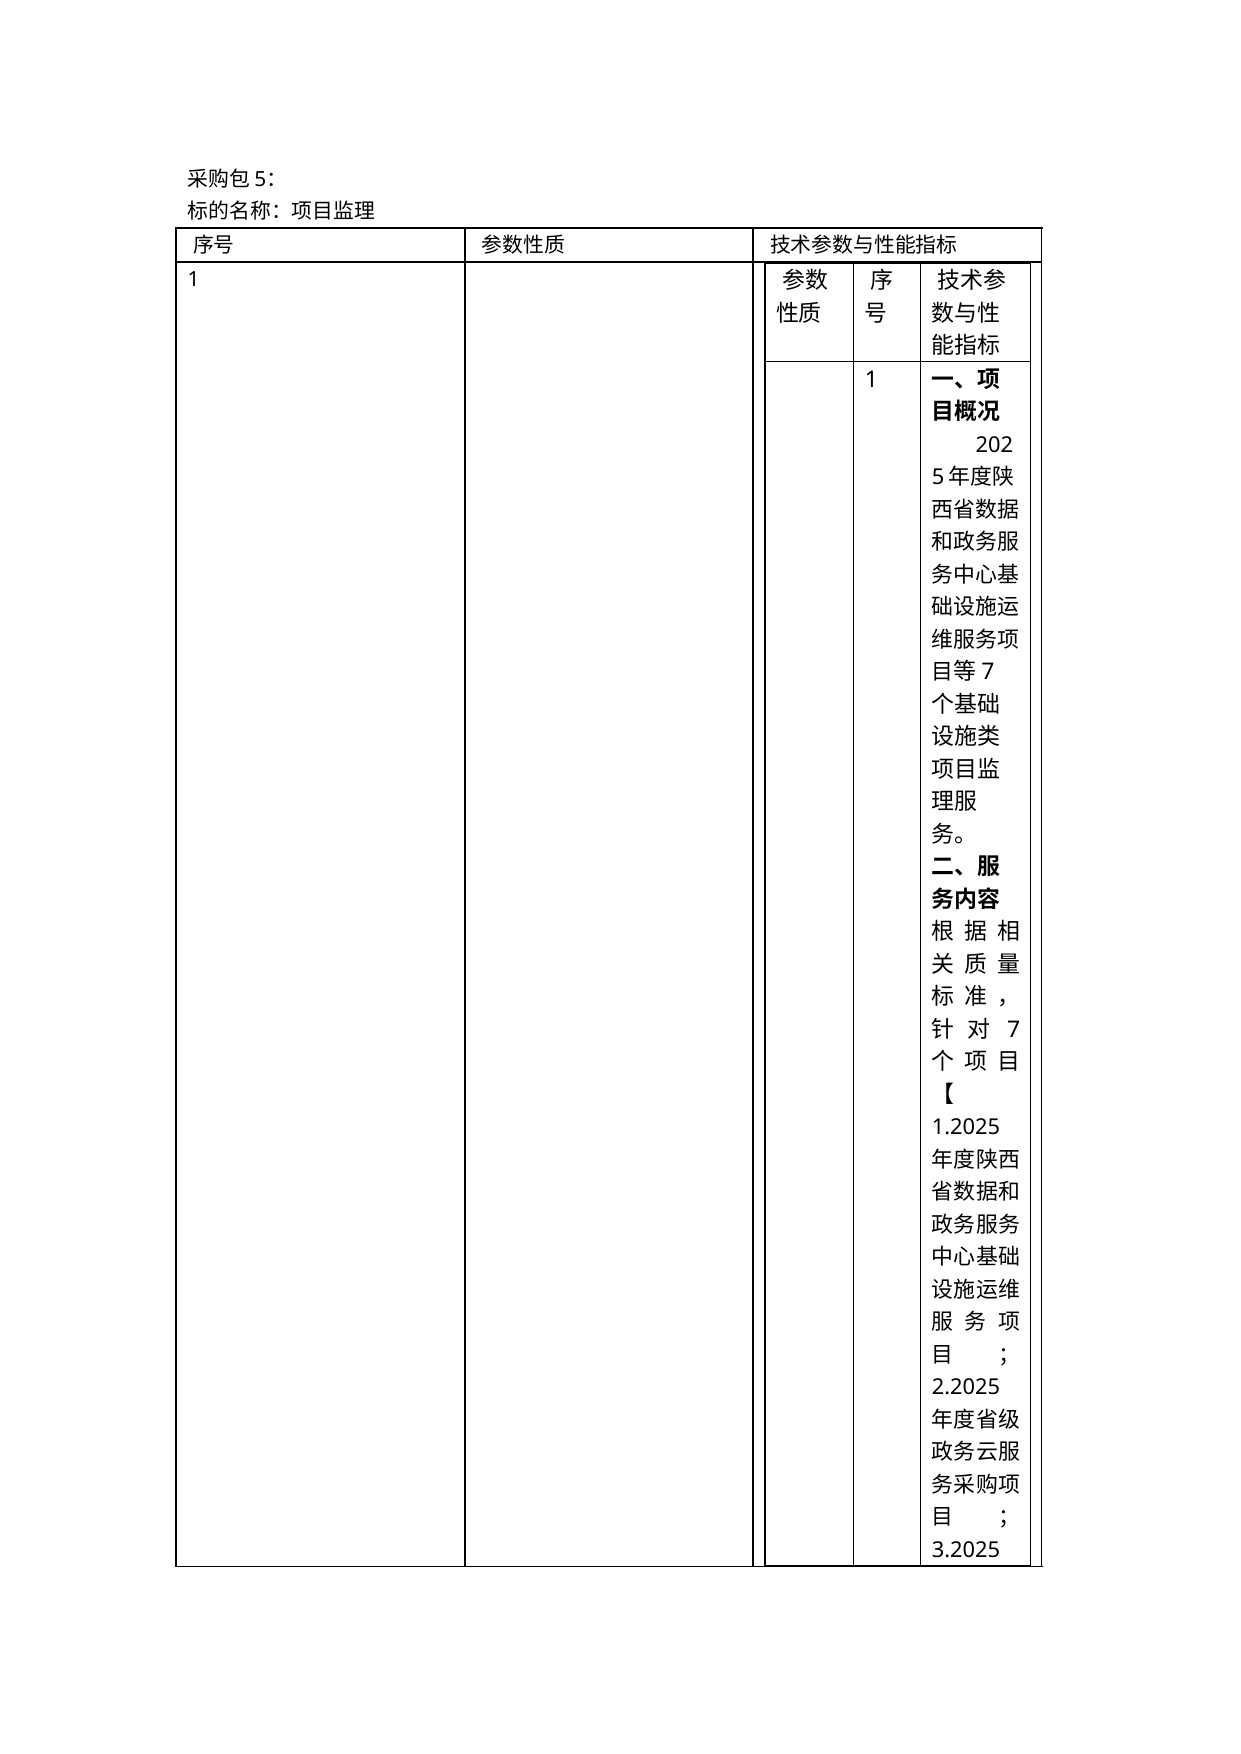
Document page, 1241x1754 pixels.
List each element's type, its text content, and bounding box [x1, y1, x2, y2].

table_cell [754, 263, 764, 1566]
text 采购包5： [187, 162, 1053, 194]
table_cell [766, 362, 853, 1565]
table_cell [921, 264, 1030, 361]
table_cell [766, 264, 853, 361]
table_cell [1031, 263, 1041, 1566]
table_header 技术参数与性能指标 [754, 229, 1041, 261]
table_cell [466, 263, 752, 1566]
table_cell 1 [177, 263, 464, 1566]
table_cell [854, 264, 920, 361]
text 标的名称：项目监理 [187, 194, 1053, 227]
table_cell [921, 362, 1030, 1565]
table_cell [854, 362, 920, 1565]
table_header 参数性质 [466, 229, 752, 261]
table_header 序号 [177, 229, 464, 261]
